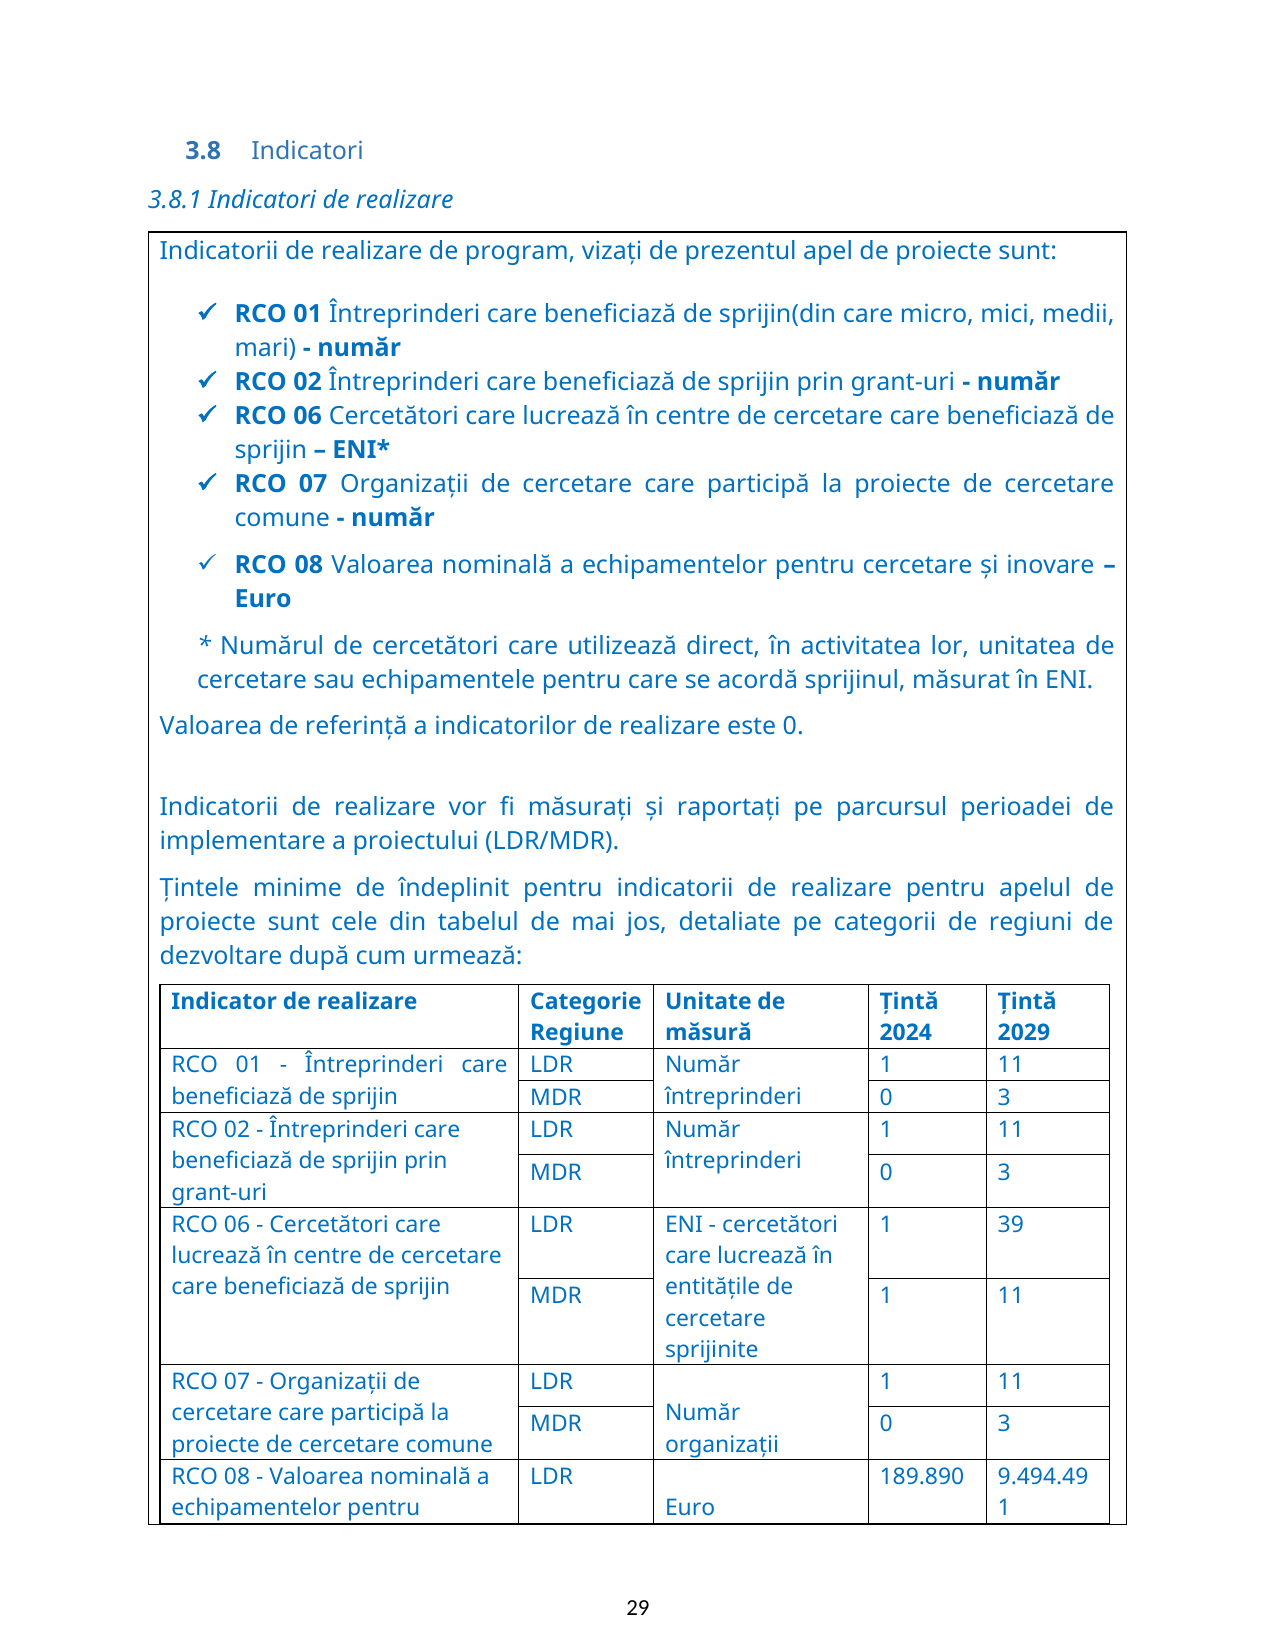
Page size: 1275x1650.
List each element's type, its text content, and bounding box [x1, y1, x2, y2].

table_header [149, 233, 1126, 1523]
text 3.8.1 Indicatori de realizare [148, 182, 1127, 216]
subtitle Indicatori [185, 133, 1127, 167]
